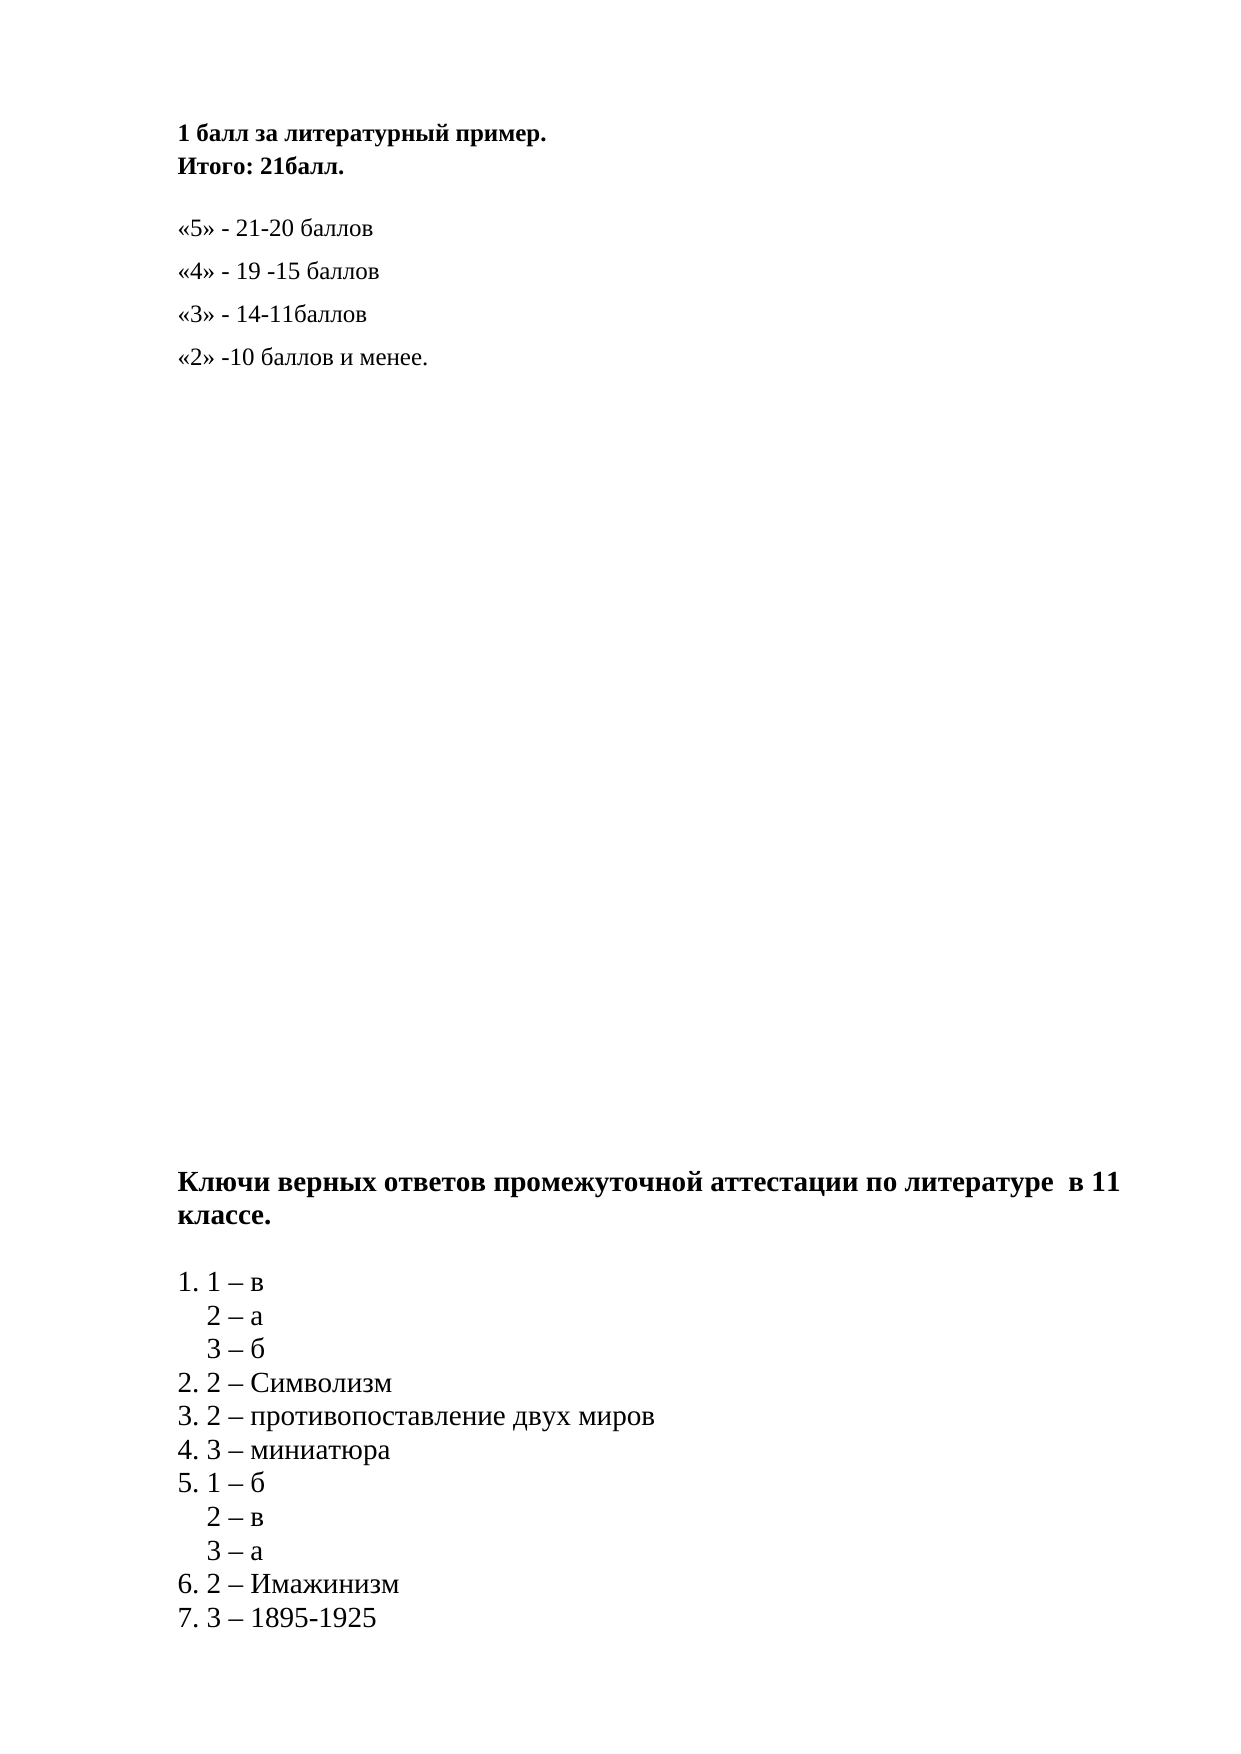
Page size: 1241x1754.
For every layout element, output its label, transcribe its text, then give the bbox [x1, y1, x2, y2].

text 3. 2 – противопоставление двух миров [177, 1398, 1152, 1432]
text 7. 3 – 1895-1925 [177, 1600, 1152, 1633]
text 4. 3 – миниатюра [177, 1432, 1152, 1466]
text 2. 2 – Символизм [177, 1365, 1152, 1398]
text «5» - 21-20 баллов [177, 213, 1152, 242]
text «4» - 19 -15 баллов [177, 256, 1152, 285]
text 1 балл за литературный пример. [177, 118, 1152, 147]
text 6. 2 – Имажинизм [177, 1566, 1152, 1600]
text Ключи верных ответов промежуточной аттестации по литературе в 11 классе. [177, 1164, 1152, 1231]
text «3» - 14-11баллов [177, 299, 1152, 328]
text 5. 1 – б 2 – в 3 – а [177, 1466, 1152, 1566]
text 1. 1 – в 2 – а 3 – б [177, 1264, 1152, 1365]
text Итого: 21балл. [177, 151, 1152, 180]
text «2» -10 баллов и менее. [177, 342, 1152, 371]
